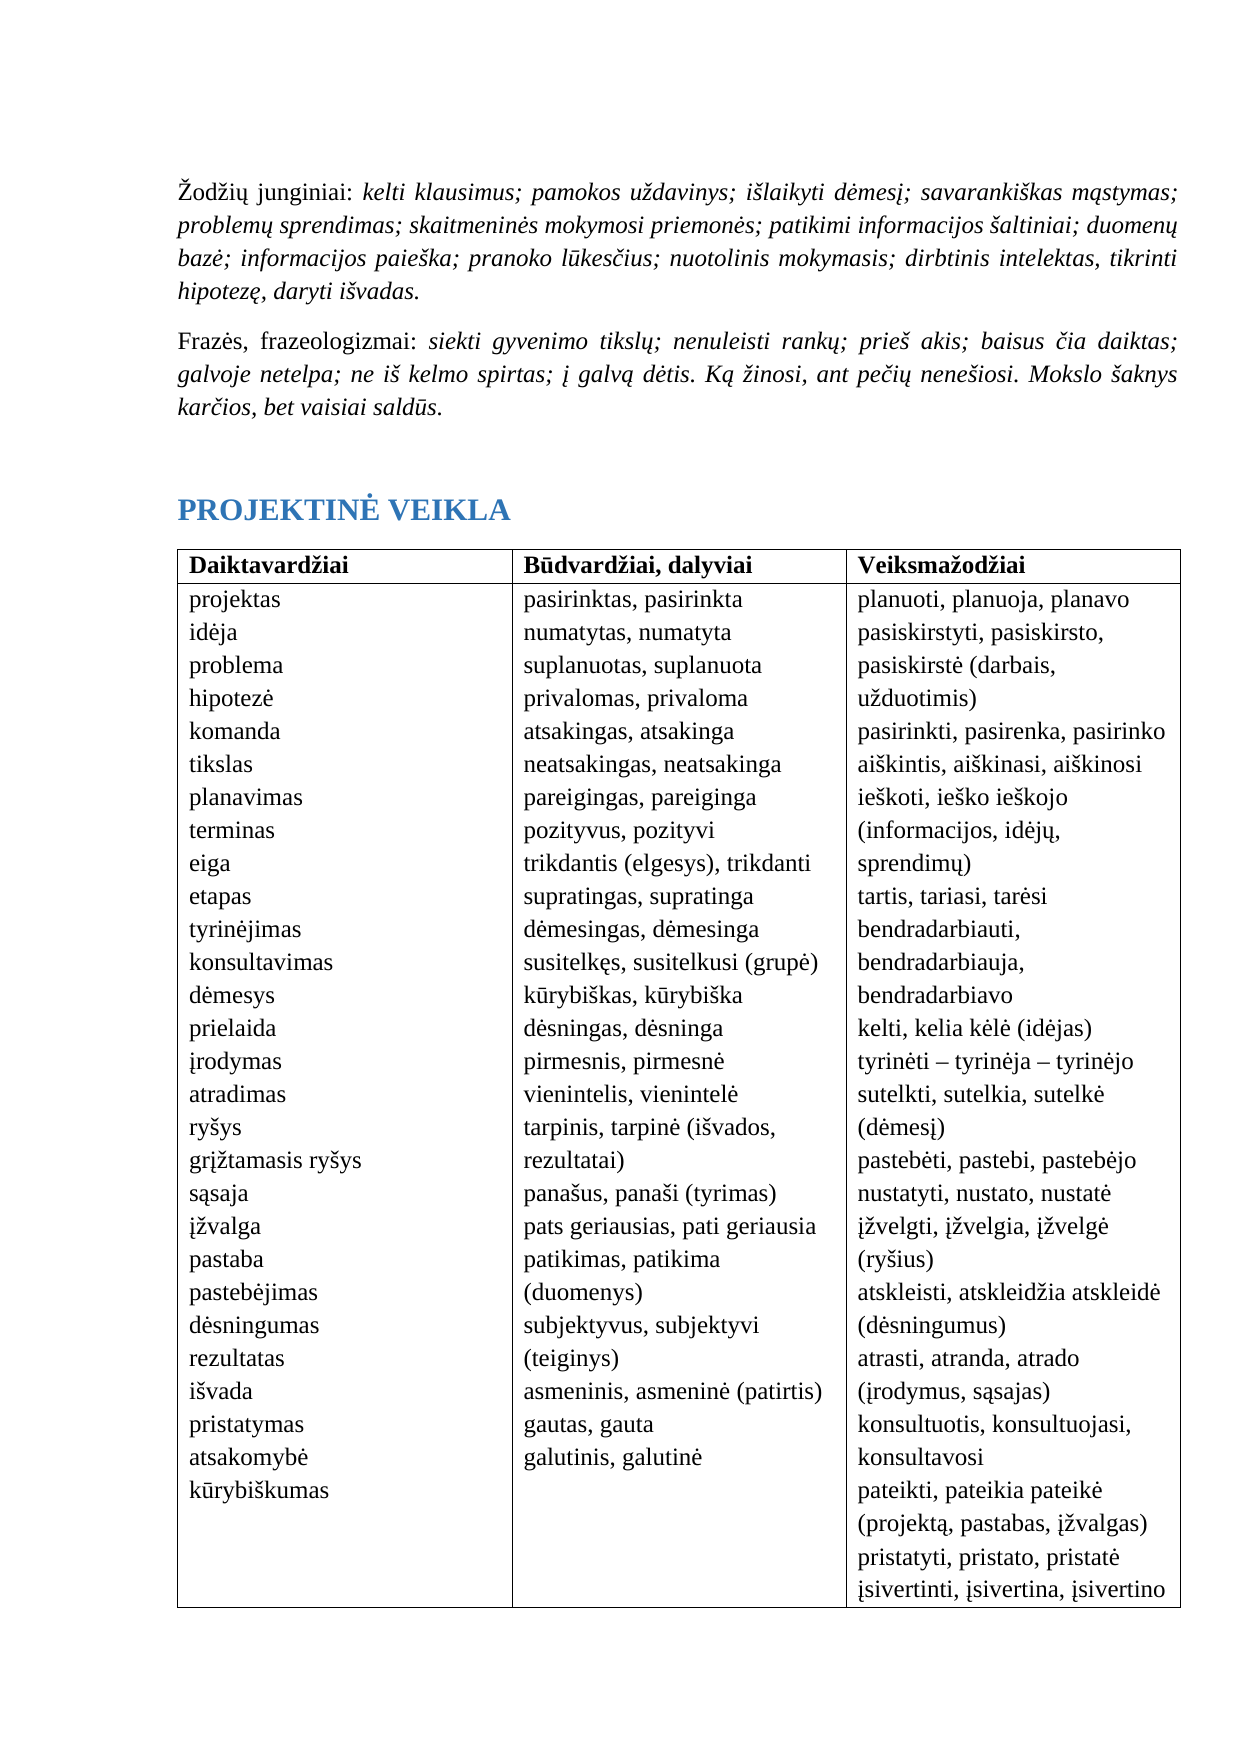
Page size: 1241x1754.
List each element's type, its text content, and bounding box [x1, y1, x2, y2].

text Žodžių junginiai: kelti klausimus; pamokos uždavinys; išlaikyti dėmesį; savarankiškas mąstymas; problemų sprendimas; skaitmeninės mokymosi priemonės; patikimi informacijos šaltiniai; duomenų bazė; informacijos paieška; pranoko lūkesčius; nuotolinis mokymasis; dirbtinis intelektas, tikrinti hipotezę, daryti išvadas. [177, 177, 1181, 305]
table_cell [847, 584, 1180, 1607]
table_header Daiktavardžiai [178, 550, 512, 583]
text Frazės, frazeologizmai: siekti gyvenimo tikslų; nenuleisti rankų; prieš akis; baisus čia daiktas; galvoje netelpa; ne iš kelmo spirtas; į galvą dėtis. Ką žinosi, ant pečių nenešiosi. Mokslo šaknys karčios, bet vaisiai saldūs. [177, 326, 1181, 421]
table_header Būdvardžiai, dalyviai [513, 550, 846, 583]
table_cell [513, 584, 846, 1607]
table_header Veiksmažodžiai [847, 550, 1180, 583]
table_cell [178, 584, 512, 1607]
text PROJEKTINĖ VEIKLA [177, 491, 1181, 527]
